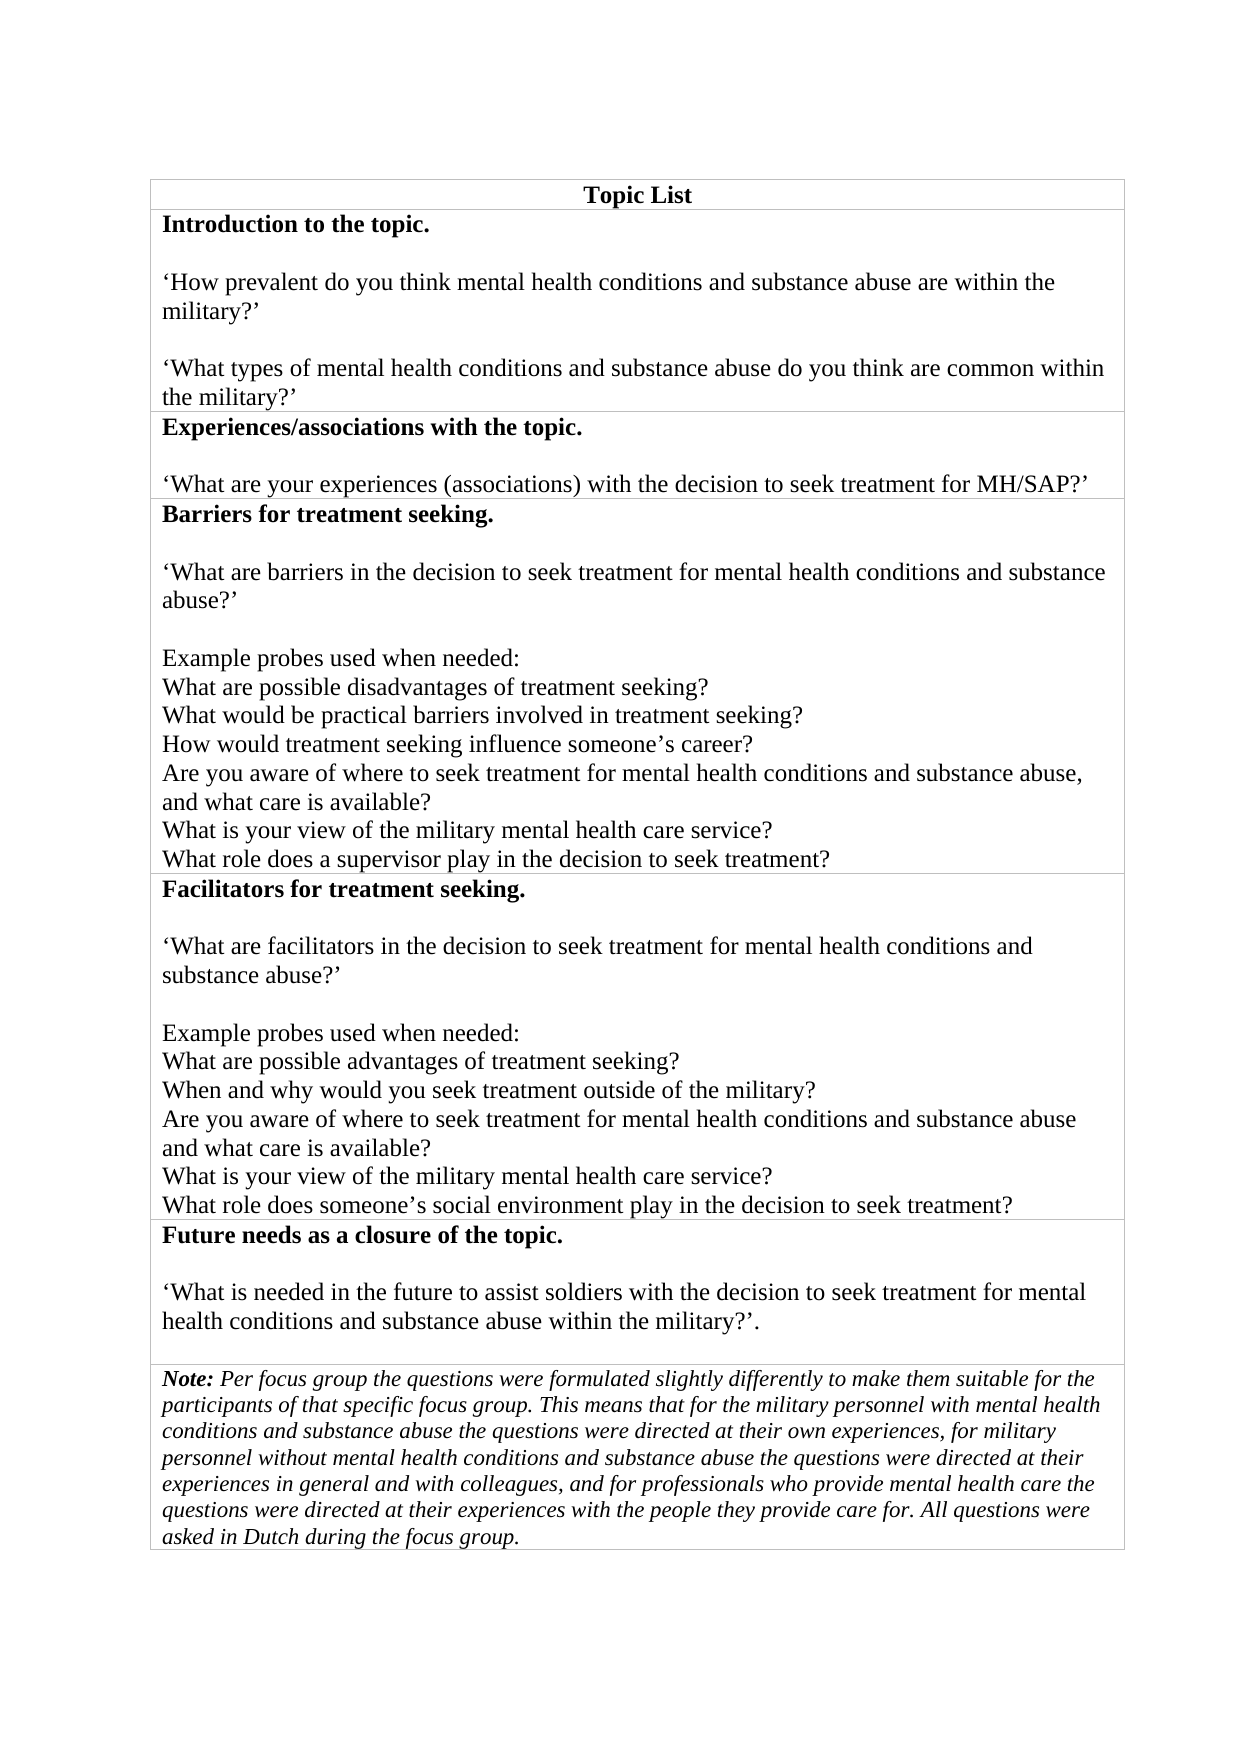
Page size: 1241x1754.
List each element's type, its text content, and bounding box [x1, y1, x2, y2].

table_header Topic List [151, 180, 1124, 208]
table_cell Future needs as a closure of the topic. ‘What is needed in the future to assist soldiers with the decision to seek treatment for mental health conditions and substance abuse within the military?’. [151, 1220, 1124, 1364]
table_cell Note: Per focus group the questions were formulated slightly differently to make them suitable for the participants of that specific focus group. This means that for the military personnel with mental health conditions and substance abuse the questions were directed at their own experiences, for military personnel without mental health conditions and substance abuse the questions were directed at their experiences in general and with colleagues, and for professionals who provide mental health care the questions were directed at their experiences with the people they provide care for. All questions were asked in Dutch during the focus group. [151, 1365, 1124, 1549]
table_cell Experiences/associations with the topic. ‘What are your experiences (associations) with the decision to seek treatment for MH/SAP?’ [151, 412, 1124, 498]
table_cell Barriers for treatment seeking. ‘What are barriers in the decision to seek treatment for mental health conditions and substance abuse?’ Example probes used when needed: What are possible disadvantages of treatment seeking? What would be practical barriers involved in treatment seeking? How would treatment seeking influence someone’s career? Are you aware of where to seek treatment for mental health conditions and substance abuse, and what care is available? What is your view of the military mental health care service? What role does a supervisor play in the decision to seek treatment? [151, 499, 1124, 873]
table_cell Introduction to the topic. ‘How prevalent do you think mental health conditions and substance abuse are within the military?’ ‘What types of mental health conditions and substance abuse do you think are common within the military?’ [151, 210, 1124, 411]
table_cell Facilitators for treatment seeking. ‘What are facilitators in the decision to seek treatment for mental health conditions and substance abuse?’ Example probes used when needed: What are possible advantages of treatment seeking? When and why would you seek treatment outside of the military? Are you aware of where to seek treatment for mental health conditions and substance abuse and what care is available? What is your view of the military mental health care service? What role does someone’s social environment play in the decision to seek treatment? [151, 874, 1124, 1219]
